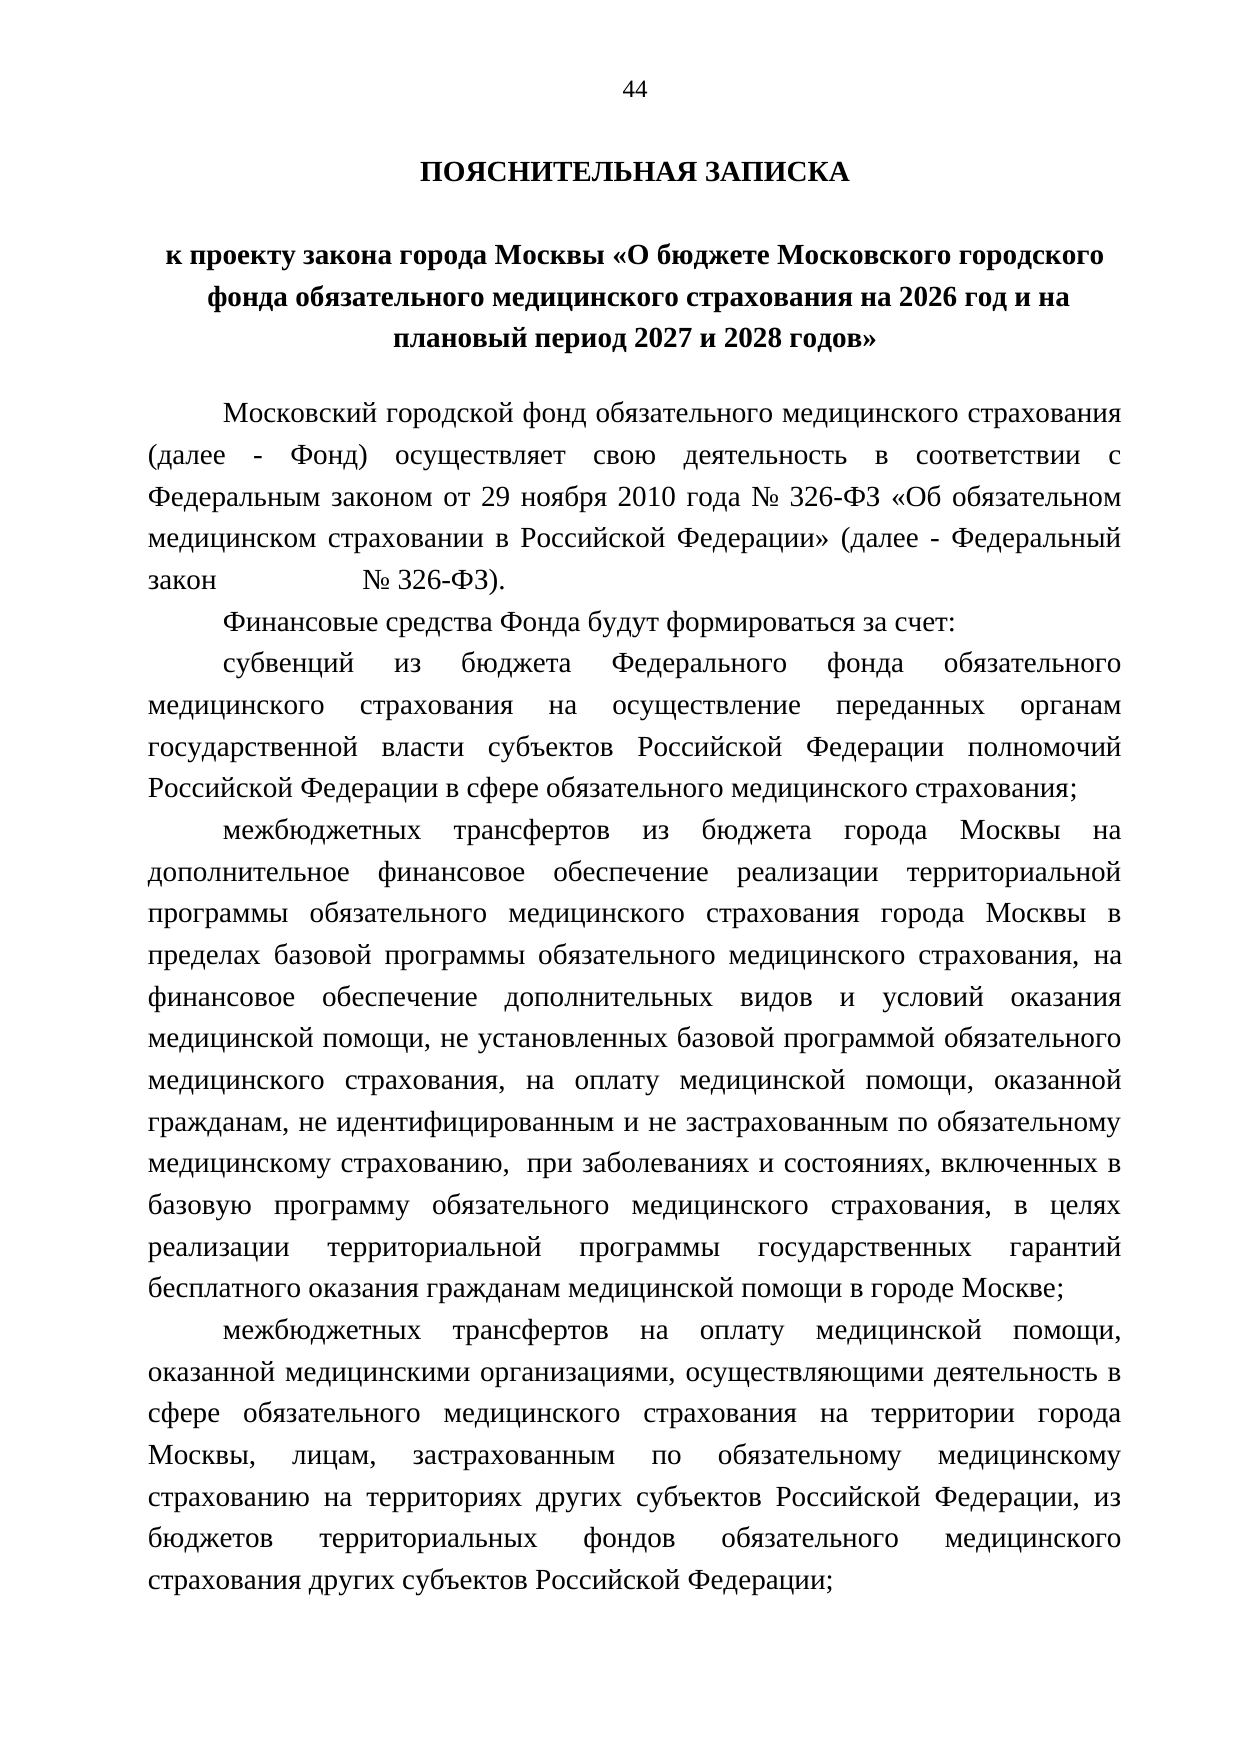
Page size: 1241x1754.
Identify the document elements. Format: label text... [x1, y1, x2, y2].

text ПОЯСНИТЕЛЬНАЯ ЗАПИСКА [148, 148, 1122, 189]
text фонда обязательного медицинского страхования на 2026 год и на плановый период 2027 и 2028 годов» [148, 273, 1122, 356]
text межбюджетных трансфертов из бюджета города Москвы на дополнительное финансовое обеспечение реализации территориальной программы обязательного медицинского страхования города Москвы в пределах базовой программы обязательного медицинского страхования, на финансовое обеспечение дополнительных видов и условий оказания медицинской помощи, не установленных базовой программой обязательного медицинского страхования, на оплату медицинской помощи, оказанной гражданам, не идентифицированным и не застрахованным по обязательному медицинскому страхованию, при заболеваниях и состояниях, включенных в базовую программу обязательного медицинского страхования, в целях реализации территориальной программы государственных гарантий бесплатного оказания гражданам медицинской помощи в городе Москве; [148, 806, 1122, 1306]
text межбюджетных трансфертов на оплату медицинской помощи, оказанной медицинскими организациями, осуществляющими деятельность в сфере обязательного медицинского страхования на территории города Москвы, лицам, застрахованным по обязательному медицинскому страхованию на территориях других субъектов Российской Федерации, из бюджетов территориальных фондов обязательного медицинского страхования других субъектов Российской Федерации; [148, 1306, 1122, 1598]
subtitle Московский городской фонд обязательного медицинского страхования (далее - Фонд) осуществляет свою деятельность в соответствии с Федеральным законом от 29 ноября 2010 года № 326-ФЗ «Об обязательном медицинском страховании в Российской Федерации» (далее - Федеральный закон № 326-ФЗ). [148, 389, 1122, 598]
text к проекту закона города Москвы «О бюджете Московского городского [148, 231, 1122, 273]
text Финансовые средства Фонда будут формироваться за счет: [148, 598, 1122, 639]
text субвенций из бюджета Федерального фонда обязательного медицинского страхования на осуществление переданных органам государственной власти субъектов Российской Федерации полномочий Российской Федерации в сфере обязательного медицинского страхования; [148, 639, 1122, 806]
